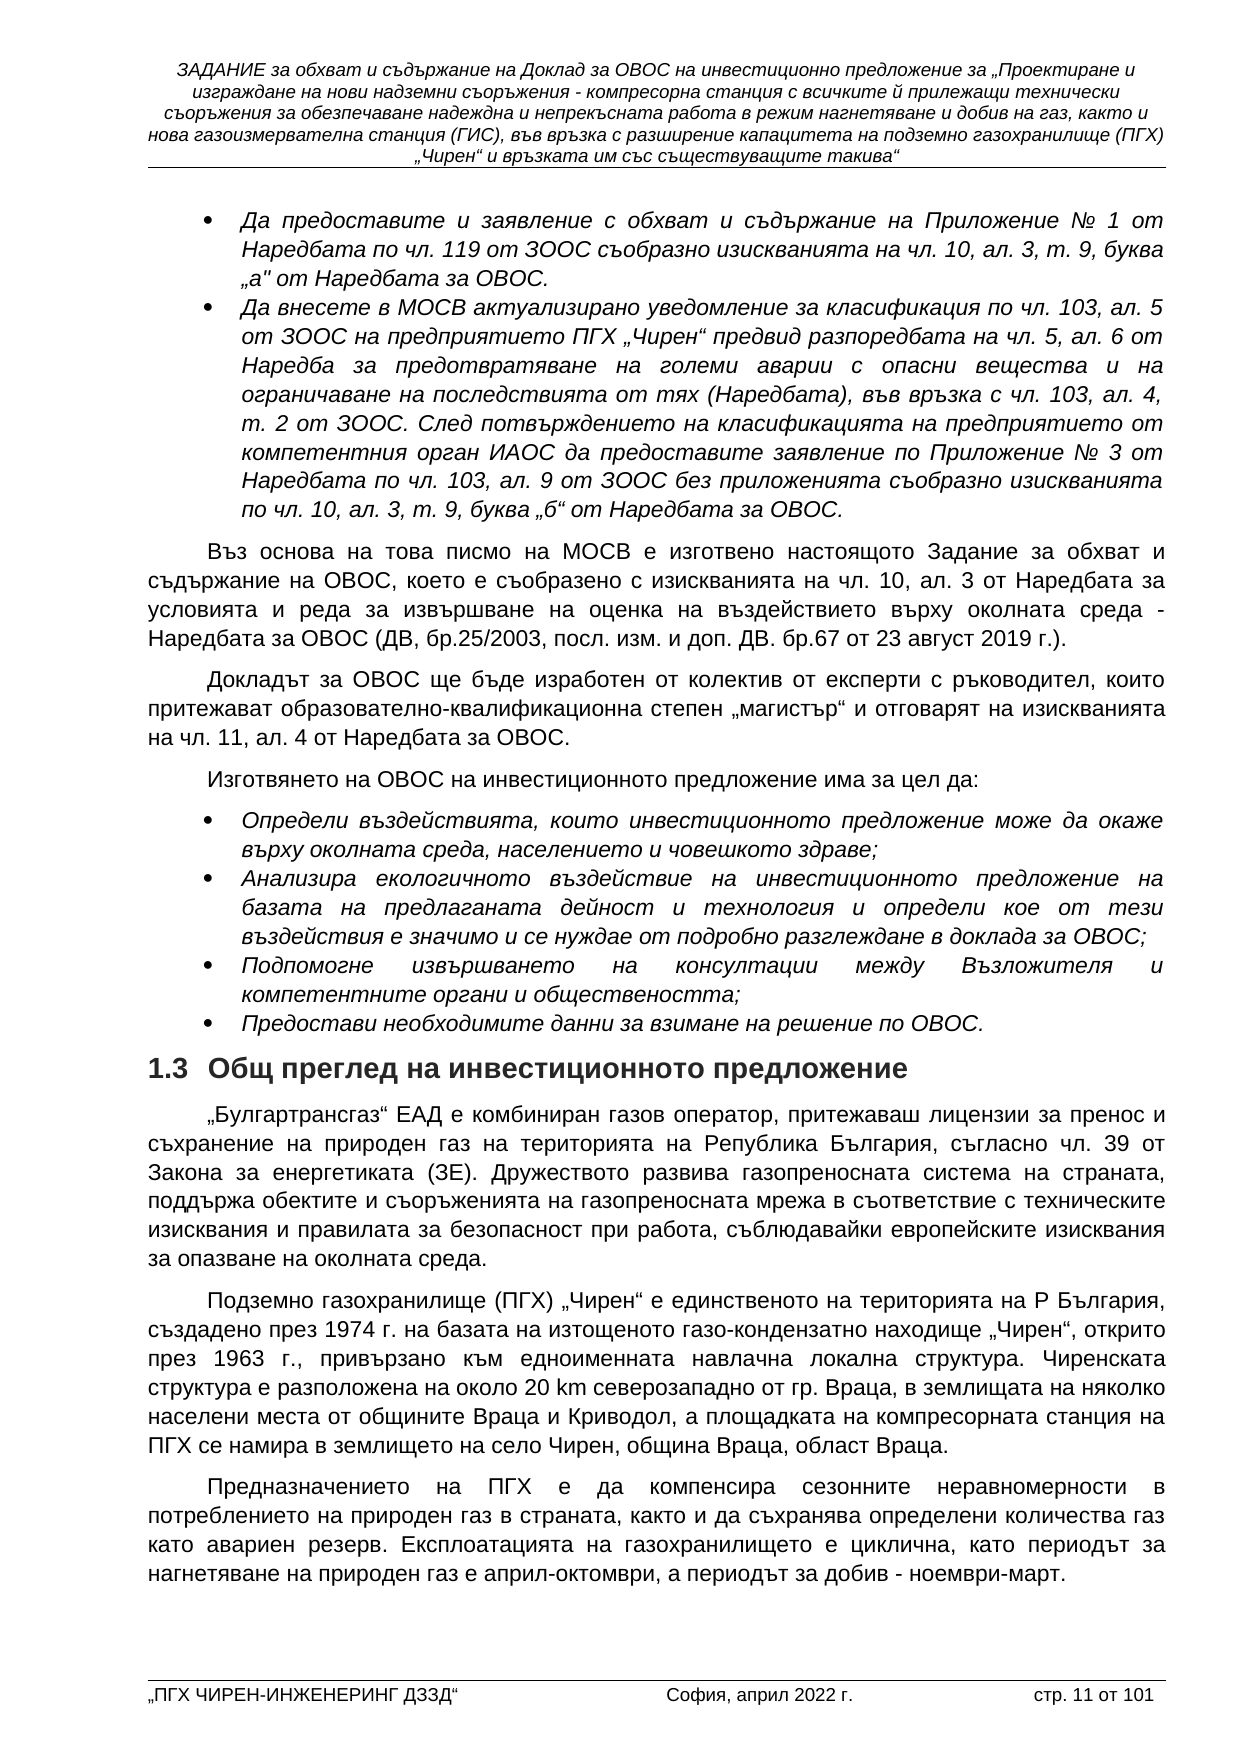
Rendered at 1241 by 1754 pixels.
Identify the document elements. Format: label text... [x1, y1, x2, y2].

text Предостави необходимите данни за взимане на решение по ОВОС. [204, 1010, 1166, 1036]
text Предназначението на ПГХ е да компенсира сезонните неравномерности в потреблението на природен газ в страната, както и да съхранява определени количества газ като авариен резерв. Експлоатацията на газохранилището е циклична, като периодът за нагнетяване на природен газ е април-октомври, а периодът за добив - ноември-март. [148, 1473, 1166, 1586]
text Да внесете в МОСВ актуализирано уведомление за класификация по чл. 103, ал. 5 от ЗООС на предприятието ПГХ „Чирен“ предвид разпоредбата на чл. 5, ал. 6 от Наредба за предотвратяване на големи аварии с опасни вещества и на ограничаване на последствията от тях (Наредбата), във връзка с чл. 103, ал. 4, т. 2 от ЗООС. След потвърждението на класификацията на предприятието от компетентния орган ИАОС да предоставите заявление по Приложение № 3 от Наредбата по чл. 103, ал. 9 от ЗООС без приложенията съобразно изискванията по чл. 10, ал. 3, т. 9, буква „б“ от Наредбата за ОВОС. [204, 294, 1166, 523]
text Подземно газохранилище (ПГХ) „Чирен“ е единственото на територията на Р България, създадено през 1974 г. на базата на изтощеното газо-кондензатно находище „Чирен“, открито през 1963 г., привързано към едноименната навлачна локална структура. Чиренската структура е разположена на около 20 km северозападно от гр. Враца, в землищата на няколко населени места от общините Враца и Криводол, а площадката на компресорната станция на ПГХ се намира в землището на село Чирен, община Враца, област Враца. [148, 1287, 1166, 1458]
subtitle Общ преглед на инвестиционното предложение [148, 1051, 1166, 1085]
text Да предоставите и заявление с обхват и съдържание на Приложение № 1 от Наредбата по чл. 119 от ЗООС съобразно изискванията на чл. 10, ал. 3, т. 9, буква „а" от Наредбата за ОВОС. [204, 207, 1166, 291]
text Докладът за ОВОС ще бъде изработен от колектив от експерти с ръководител, които притежават образователно-квалификационна степен „магистър“ и отговарят на изискванията на чл. 11, ал. 4 от Наредбата за ОВОС. [148, 666, 1166, 750]
text „Булгартрансгаз“ ЕАД е комбиниран газов оператор, притежаваш лицензии за пренос и съхранение на природен газ на територията на Република България, съгласно чл. 39 от Закона за енергетиката (ЗЕ). Дружеството развива газопреносната система на страната, поддържа обектите и съоръженията на газопреносната мрежа в съответствие с техническите изисквания и правилата за безопасност при работа, съблюдавайки европейските изисквания за опазване на околната среда. [148, 1101, 1166, 1272]
text Определи въздействията, които инвестиционното предложение може да окаже върху околната среда, населението и човешкото здраве; [204, 807, 1166, 862]
text Анализира екологичното въздействие на инвестиционното предложение на базата на предлаганата дейност и технология и определи кое от тези въздействия е значимо и се нуждае от подробно разглеждане в доклада за ОВОС; [204, 865, 1166, 949]
text Изготвянето на ОВОС на инвестиционното предложение има за цел да: [148, 766, 1166, 792]
text Подпомогне извършването на консултации между Възложителя и компетентните органи и обществеността; [204, 952, 1166, 1007]
text Въз основа на това писмо на МОСВ е изготвено настоящото Задание за обхват и съдържание на ОВОС, което е съобразено с изискванията на чл. 10, ал. 3 от Наредбата за условията и реда за извършване на оценка на въздействието върху околната среда - Наредбата за ОВОС (ДВ, бр.25/2003, посл. изм. и доп. ДВ. бр.67 от 23 август 2019 г.). [148, 538, 1166, 651]
